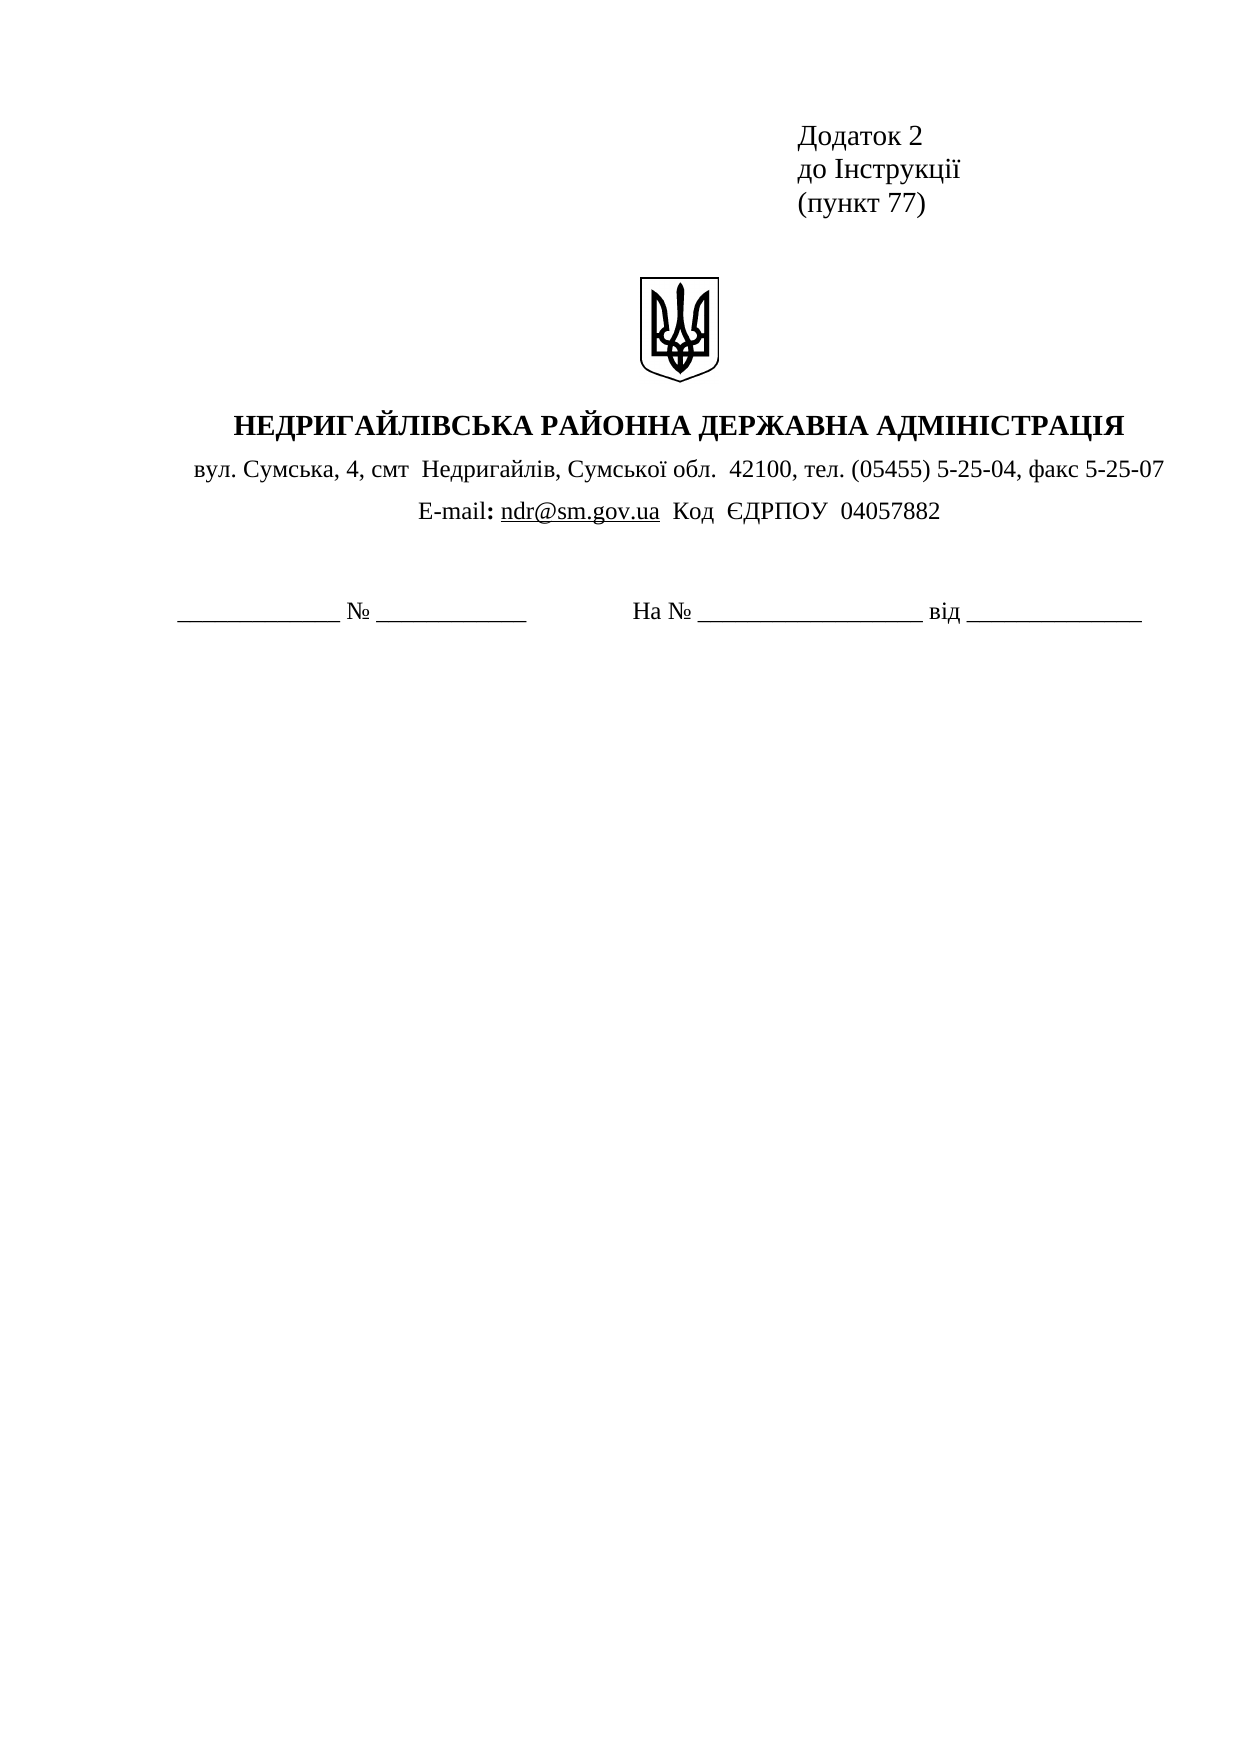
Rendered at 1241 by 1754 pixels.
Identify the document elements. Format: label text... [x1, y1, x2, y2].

text _____________ № ____________ На № __________________ від ______________ [177, 596, 1181, 625]
text Додаток 2 до Інструкції (пункт 77) [797, 118, 1181, 219]
picture [639, 277, 719, 384]
text E-mail: ndr@sm.gov.ua Код ЄДРПОУ 04057882 [177, 496, 1181, 524]
text НЕДРИГАЙЛІВСЬКА РАЙОННА ДЕРЖАВНА АДМІНІСТРАЦІЯ [177, 408, 1181, 442]
text вул. Сумська, 4, смт Недригайлів, Сумської обл. 42100, тел. (05455) 5-25-04, факс 5-25-07 [177, 454, 1181, 483]
